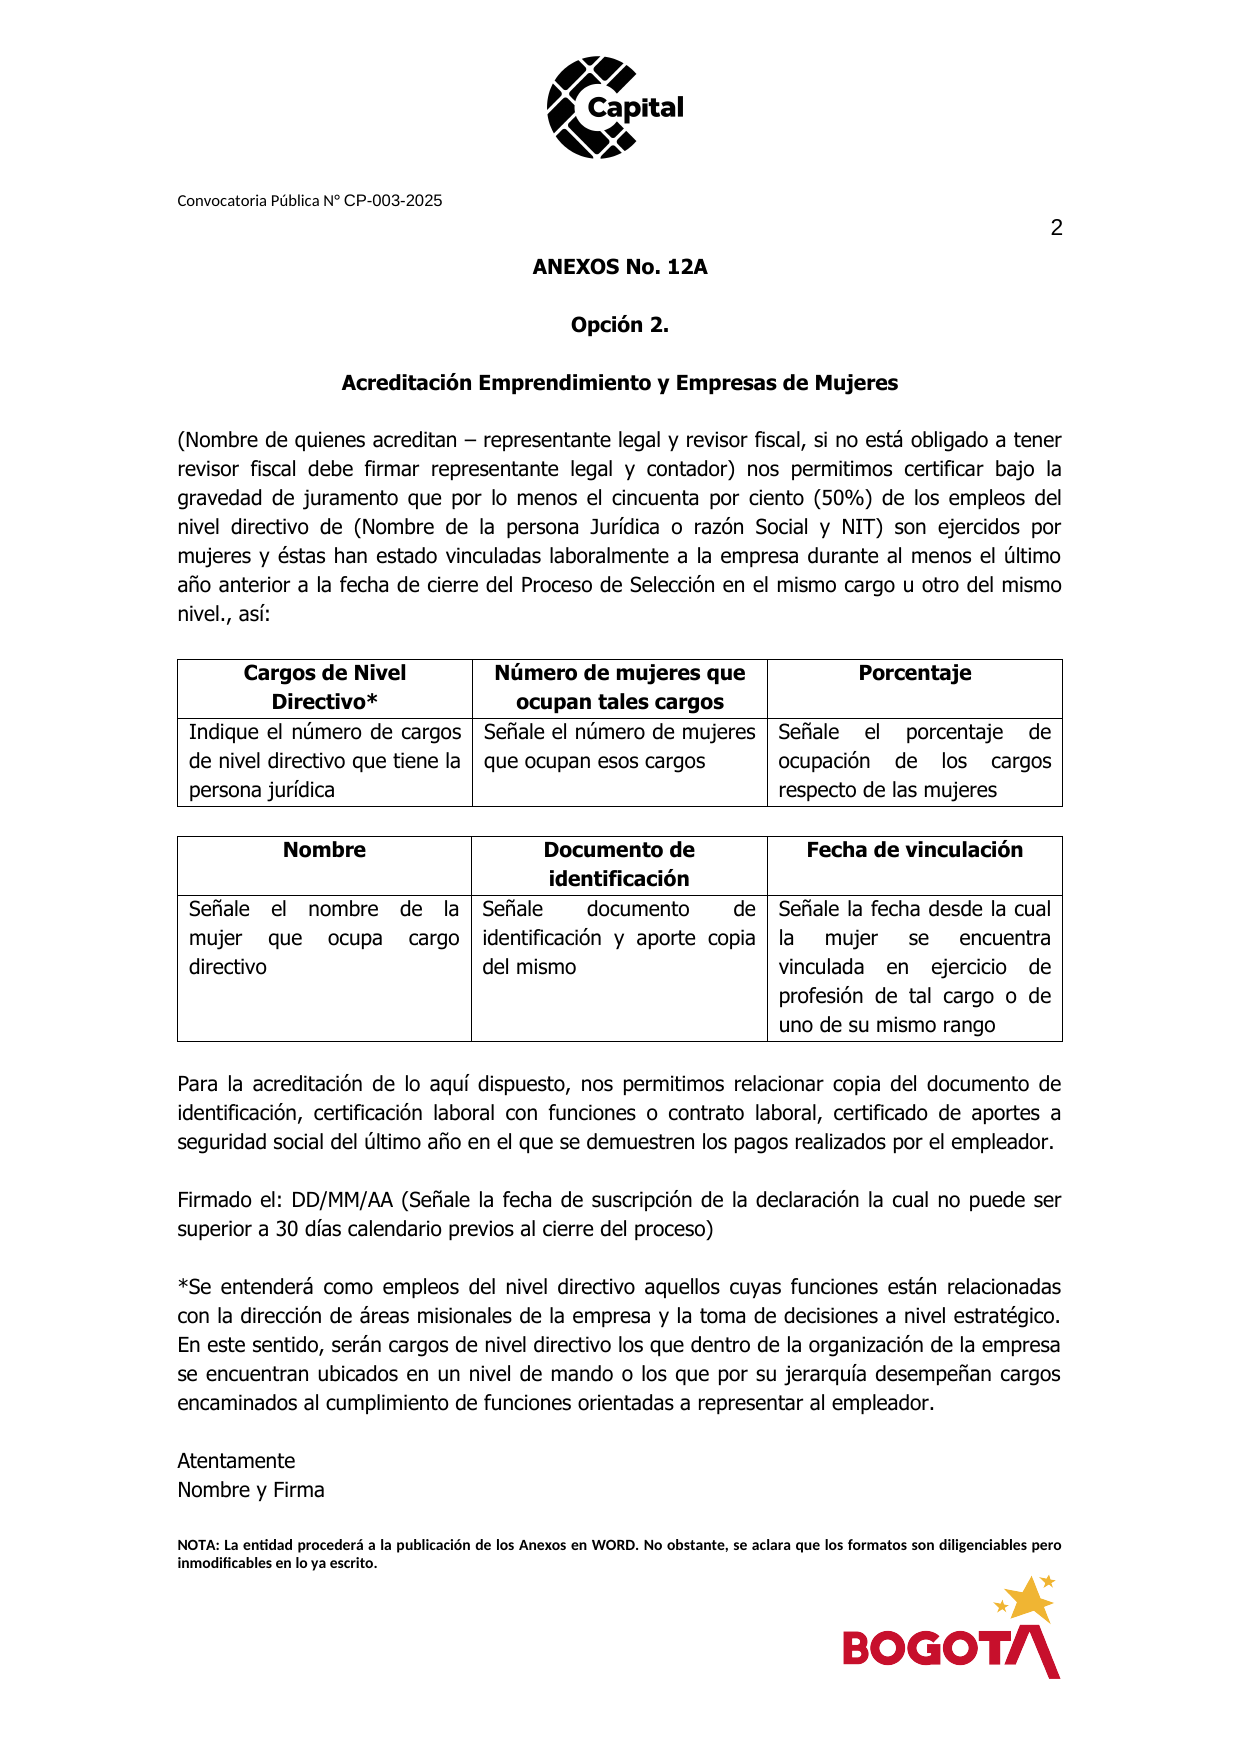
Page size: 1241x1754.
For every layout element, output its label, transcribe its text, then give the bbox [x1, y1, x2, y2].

table_header Fecha de vinculación [768, 837, 1062, 895]
table_cell Señale el nombre de la mujer que ocupa cargo directivo [178, 896, 471, 1041]
text *Se entenderá como empleos del nivel directivo aquellos cuyas funciones están relacionadas con la dirección de áreas misionales de la empresa y la toma de decisiones a nivel estratégico. En este sentido, serán cargos de nivel directivo los que dentro de la organización de la empresa se encuentran ubicados en un nivel de mando o los que por su jerarquía desempeñan cargos encaminados al cumplimiento de funciones orientadas a representar al empleador. [177, 1273, 1063, 1414]
text Opción 2. [177, 311, 1063, 336]
table_header Porcentaje [768, 660, 1062, 718]
picture [477, 28, 763, 190]
picture [840, 1572, 1064, 1681]
table_cell Señale documento de identificación y aporte copia del mismo [472, 896, 767, 1041]
table_cell Señale el número de mujeres que ocupan esos cargos [473, 719, 767, 806]
text ANEXOS No. 12A [177, 253, 1063, 278]
text (Nombre de quienes acreditan – representante legal y revisor fiscal, si no está obligado a tener revisor fiscal debe firmar representante legal y contador) nos permitimos certificar bajo la gravedad de juramento que por lo menos el cincuenta por ciento (50%) de los empleos del nivel directivo de (Nombre de la persona Jurídica o razón Social y NIT) son ejercidos por mujeres y éstas han estado vinculadas laboralmente a la empresa durante al menos el último año anterior a la fecha de cierre del Proceso de Selección en el mismo cargo u otro del mismo nivel., así: [177, 427, 1063, 626]
table_cell Señale la fecha desde la cual la mujer se encuentra vinculada en ejercicio de profesión de tal cargo o de uno de su mismo rango [768, 896, 1062, 1041]
table_header Documento de identificación [472, 837, 767, 895]
text Nombre y Firma [177, 1476, 1063, 1501]
table_header Número de mujeres que ocupan tales cargos [473, 660, 767, 718]
table_cell Señale el porcentaje de ocupación de los cargos respecto de las mujeres [768, 719, 1062, 806]
text Firmado el: DD/MM/AA (Señale la fecha de suscripción de la declaración la cual no puede ser superior a 30 días calendario previos al cierre del proceso) [177, 1187, 1063, 1241]
text Para la acreditación de lo aquí dispuesto, nos permitimos relacionar copia del documento de identificación, certificación laboral con funciones o contrato laboral, certificado de aportes a seguridad social del último año en el que se demuestren los pagos realizados por el empleador. [177, 1071, 1063, 1154]
table_cell Indique el número de cargos de nivel directivo que tiene la persona jurídica [178, 719, 472, 806]
text Atentamente [177, 1447, 1063, 1472]
text Acreditación Emprendimiento y Empresas de Mujeres [177, 369, 1063, 394]
table_header Cargos de Nivel Directivo* [178, 660, 472, 718]
table_header Nombre [178, 837, 471, 895]
